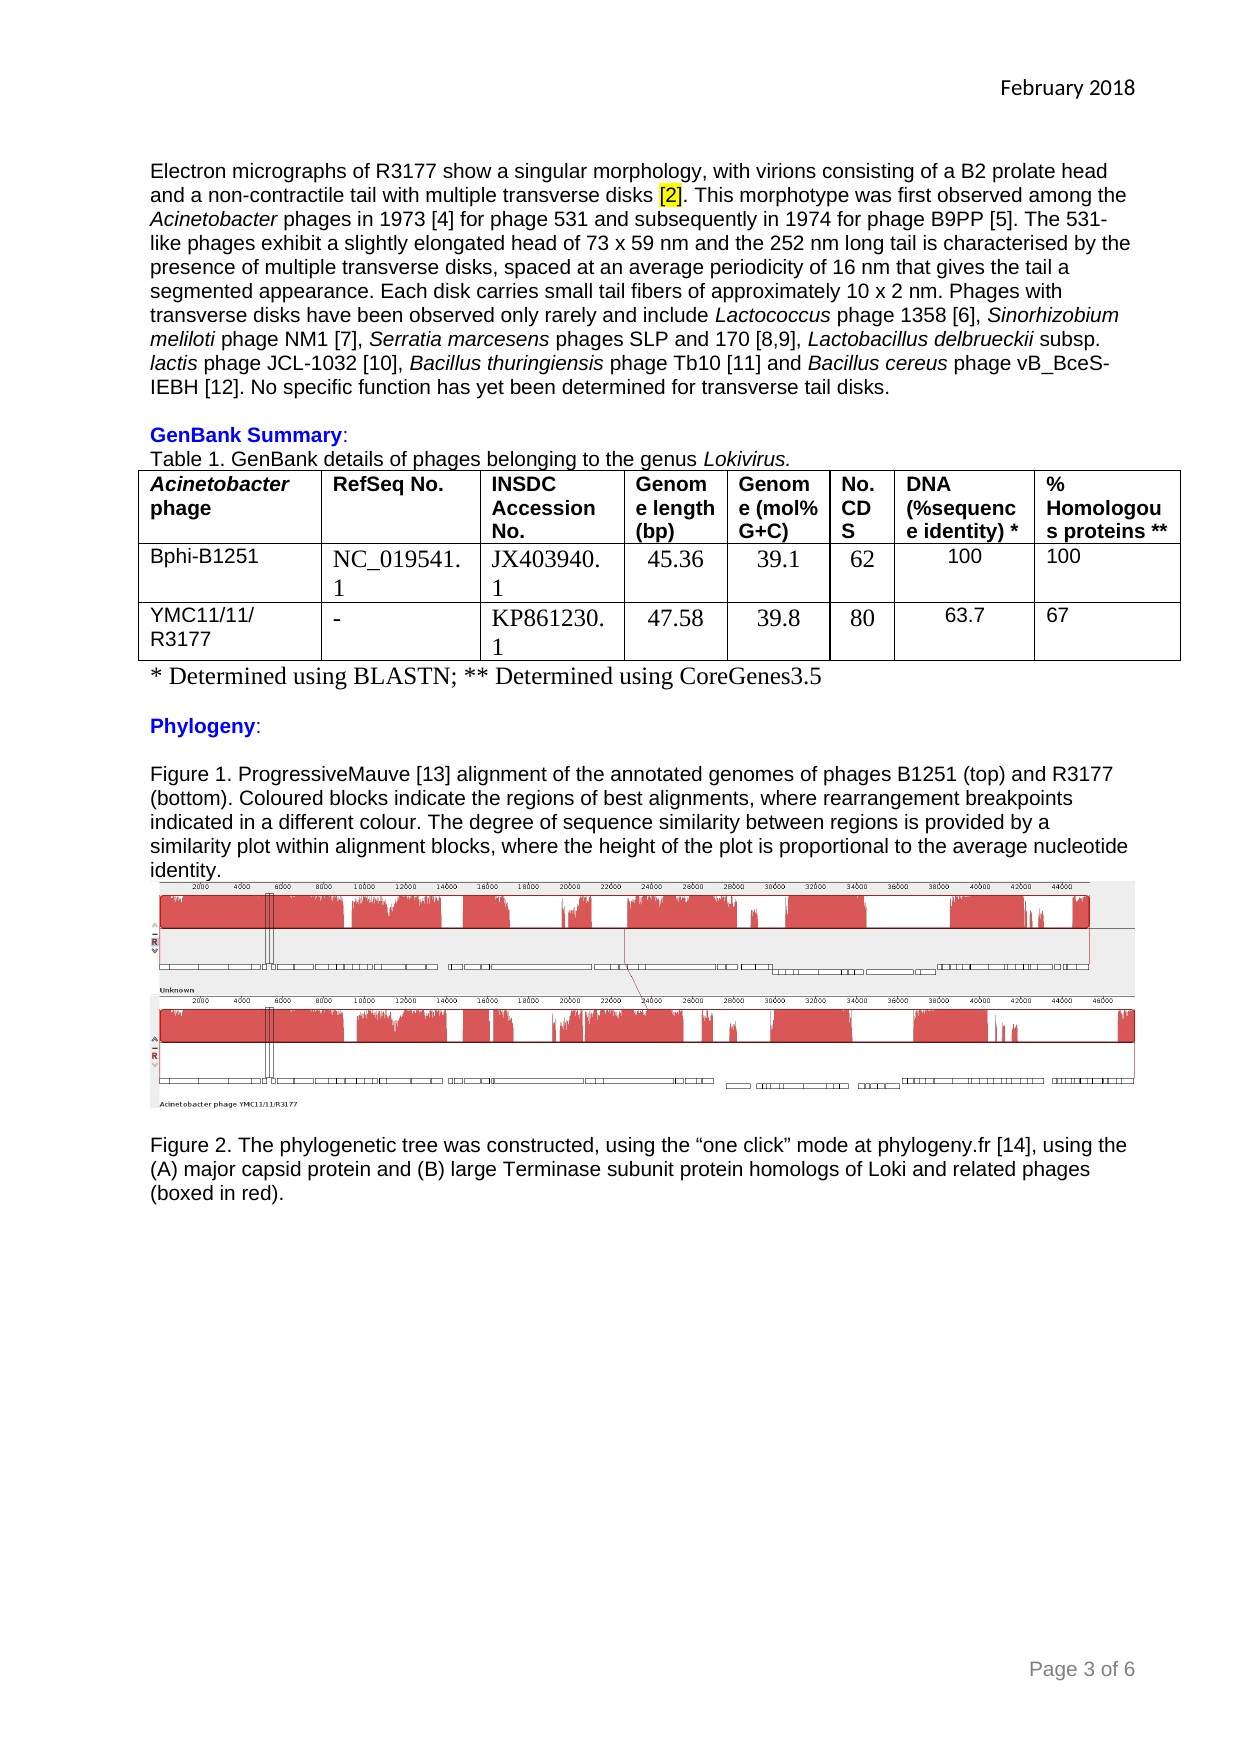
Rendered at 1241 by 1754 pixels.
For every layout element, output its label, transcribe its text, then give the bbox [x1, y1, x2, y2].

table_cell 45.36 [625, 544, 727, 602]
table_header INSDC Accession No. [481, 471, 624, 543]
text Table 1. GenBank details of phages belonging to the genus Lokivirus. [150, 446, 1135, 470]
table_header RefSeq No. [322, 471, 480, 543]
picture [150, 881, 1135, 1109]
table_cell 80 [831, 603, 894, 660]
table_cell 62 [831, 544, 894, 602]
table_cell 67 [1035, 603, 1180, 660]
table_cell KP861230.1 [481, 603, 624, 660]
table_header % Homologous proteins ** [1035, 471, 1180, 543]
table_cell 100 [895, 544, 1034, 602]
table_cell Bphi-B1251 [139, 544, 321, 602]
table_cell 39.1 [728, 544, 829, 602]
table_cell 39.8 [728, 603, 829, 660]
table_cell NC_019541.1 [322, 544, 480, 602]
table_cell YMC11/11/R3177 [139, 603, 321, 660]
table_cell 47.58 [625, 603, 727, 660]
text * Determined using BLASTN; ** Determined using CoreGenes3.5 [150, 661, 1135, 690]
table_header Acinetobacter phage [139, 471, 321, 543]
text Electron micrographs of R3177 show a singular morphology, with virions consisting of a B2 prolate head and a non-contractile tail with multiple transverse disks [2]. This morphotype was first observed among the Acinetobacter phages in 1973 [4] for phage 531 and subsequently in 1974 for phage B9PP [5]. The 531-like phages exhibit a slightly elongated head of 73 x 59 nm and the 252 nm long tail is characterised by the presence of multiple transverse disks, spaced at an average periodicity of 16 nm that gives the tail a segmented appearance. Each disk carries small tail fibers of approximately 10 x 2 nm. Phages with transverse disks have been observed only rarely and include Lactococcus phage 1358 [6], Sinorhizobium meliloti phage NM1 [7], Serratia marcesens phages SLP and 170 [8,9], Lactobacillus delbrueckii subsp. lactis phage JCL-1032 [10], Bacillus thuringiensis phage Tb10 [11] and Bacillus cereus phage vB_BceS-IEBH [12]. No specific function has yet been determined for transverse tail disks. [150, 159, 1135, 398]
text Figure 1. ProgressiveMauve [13] alignment of the annotated genomes of phages B1251 (top) and R3177 (bottom). Coloured blocks indicate the regions of best alignments, where rearrangement breakpoints indicated in a different colour. The degree of sequence similarity between regions is provided by a similarity plot within alignment blocks, where the height of the plot is proportional to the average nucleotide identity. [150, 762, 1135, 881]
table_cell JX403940.1 [481, 544, 624, 602]
table_cell - [322, 603, 480, 660]
table_header Genome length (bp) [625, 471, 727, 543]
table_cell 63.7 [895, 603, 1034, 660]
table_header Genome (mol% G+C) [728, 471, 829, 543]
text Phylogeny: [150, 714, 1135, 738]
table_cell 100 [1035, 544, 1180, 602]
text Figure 2. The phylogenetic tree was constructed, using the “one click” mode at phylogeny.fr [14], using the (A) major capsid protein and (B) large Terminase subunit protein homologs of Loki and related phages (boxed in red). [150, 1133, 1135, 1205]
table_header No. CDS [831, 471, 894, 543]
text GenBank Summary: [150, 422, 1135, 446]
table_header DNA (%sequence identity) * [895, 471, 1034, 543]
